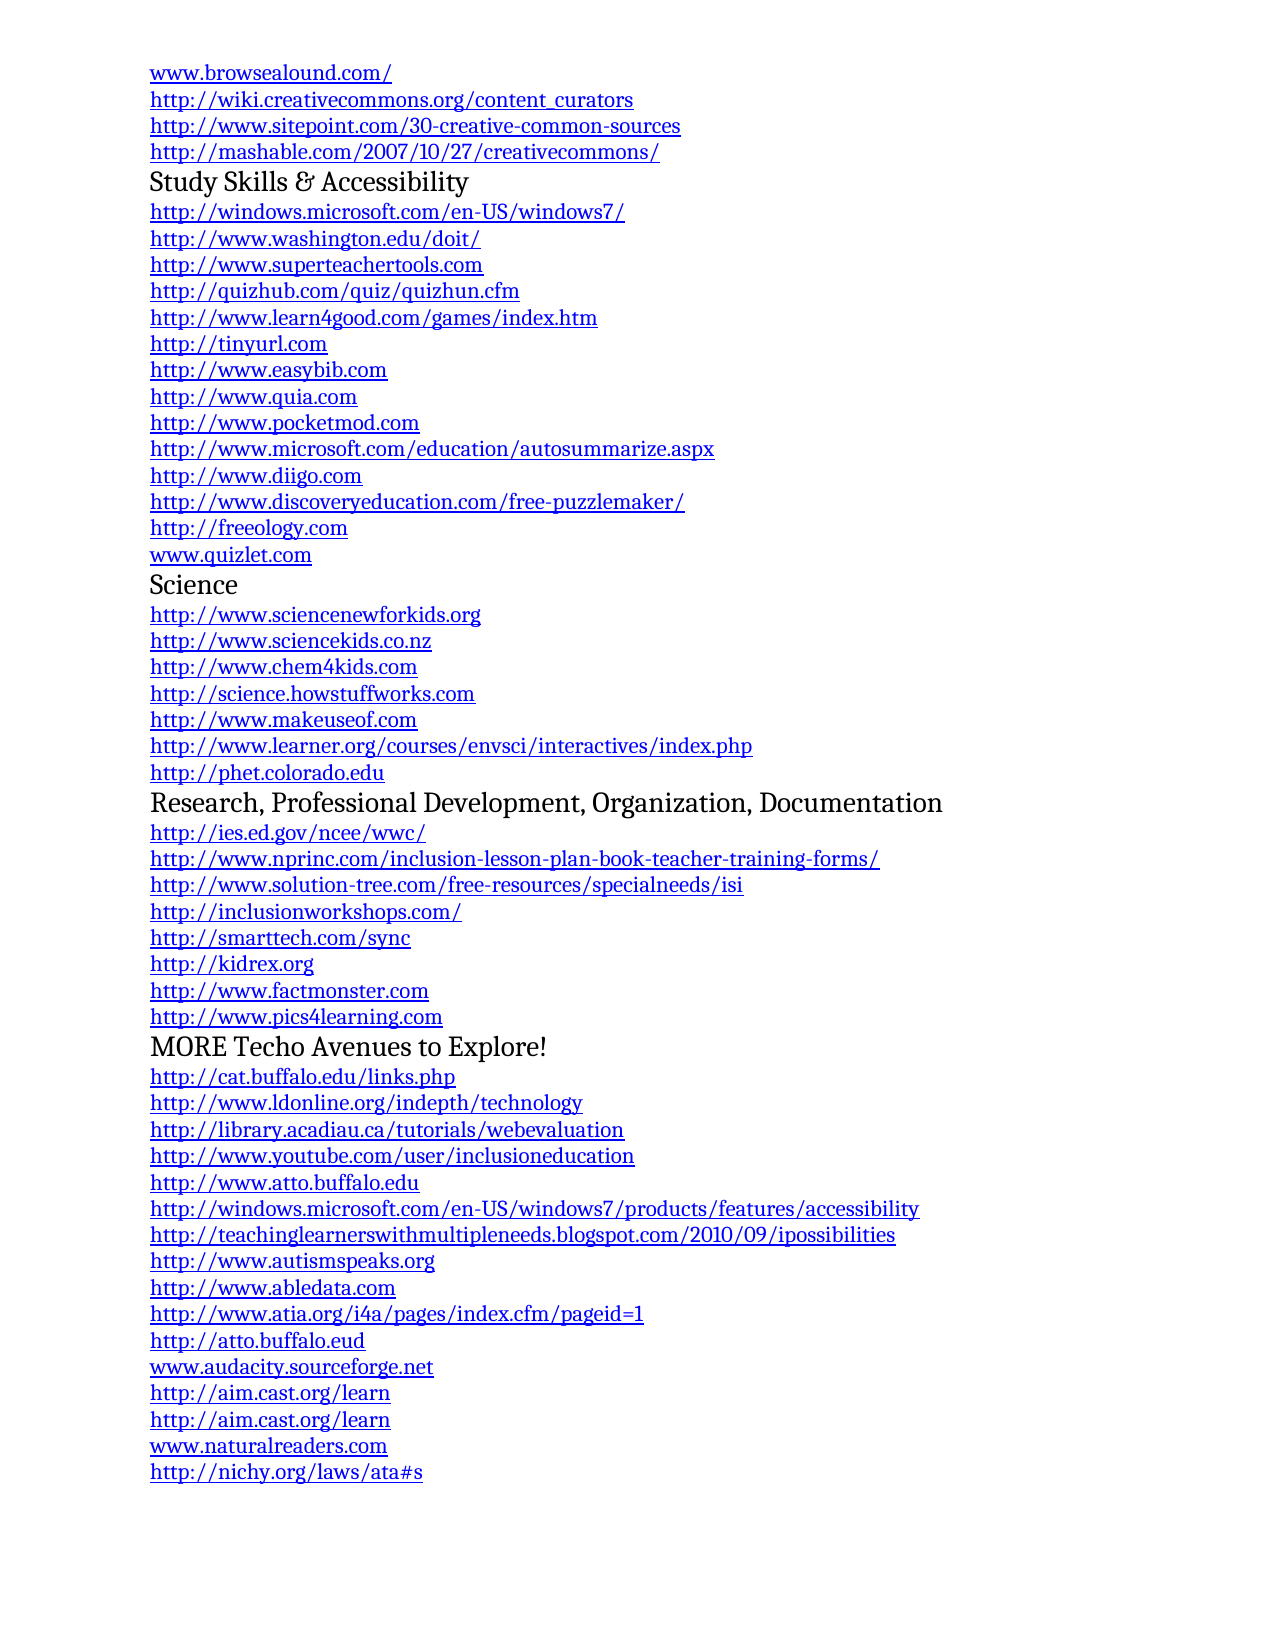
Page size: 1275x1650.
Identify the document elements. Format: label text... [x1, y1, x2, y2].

text Science [150, 568, 1125, 601]
text www.quizlet.com [150, 542, 1125, 568]
text http://mashable.com/2007/10/27/creativecommons/ [150, 139, 1125, 165]
text http://smarttech.com/sync [150, 925, 1125, 951]
text www.audacity.sourceforge.net [150, 1354, 1125, 1380]
text http://wiki.creativecommons.org/content_curators [150, 86, 1125, 113]
text http://phet.colorado.edu [150, 759, 1125, 786]
text http://www.youtube.com/user/inclusioneducation [150, 1143, 1125, 1169]
text http://www.microsoft.com/education/autosummarize.aspx [150, 436, 1125, 462]
text Study Skills & Accessibility [150, 165, 1125, 199]
text http://www.solution-tree.com/free-resources/specialneeds/isi [150, 872, 1125, 898]
text http://www.quia.com [150, 383, 1125, 410]
text http://ies.ed.gov/ncee/wwc/ [150, 819, 1125, 846]
text http://www.nprinc.com/inclusion-lesson-plan-book-teacher-training-forms/ [150, 846, 1125, 872]
text http://www.washington.edu/doit/ [150, 225, 1125, 252]
text http://www.makeuseof.com [150, 707, 1125, 733]
text http://www.sciencekids.co.nz [150, 628, 1125, 654]
text http://www.diigo.com [150, 462, 1125, 489]
text http://www.abledata.com [150, 1275, 1125, 1301]
text http://windows.microsoft.com/en-US/windows7/products/features/accessibility [150, 1196, 1125, 1222]
text http://www.sitepoint.com/30-creative-common-sources [150, 113, 1125, 139]
text http://quizhub.com/quiz/quizhun.cfm [150, 278, 1125, 304]
text http://www.ldonline.org/indepth/technology [150, 1090, 1125, 1117]
text http://kidrex.org [150, 951, 1125, 978]
text www.naturalreaders.com [150, 1433, 1125, 1459]
text http://www.atto.buffalo.edu [150, 1169, 1125, 1196]
text http://aim.cast.org/learn [150, 1380, 1125, 1406]
text http://www.learner.org/courses/envsci/interactives/index.php [150, 733, 1125, 759]
text http://www.pocketmod.com [150, 410, 1125, 436]
text http://teachinglearnerswithmultipleneeds.blogspot.com/2010/09/ipossibilities [150, 1222, 1125, 1248]
text http://atto.buffalo.eud [150, 1327, 1125, 1354]
text http://www.learn4good.com/games/index.htm [150, 304, 1125, 331]
text www.browsealound.com/ [150, 60, 1125, 86]
text http://www.chem4kids.com [150, 654, 1125, 681]
text http://www.discoveryeducation.com/free-puzzlemaker/ [150, 489, 1125, 515]
text http://www.factmonster.com [150, 978, 1125, 1004]
text Research, Professional Development, Organization, Documentation [150, 786, 1125, 819]
text http://inclusionworkshops.com/ [150, 898, 1125, 925]
text http://science.howstuffworks.com [150, 681, 1125, 707]
text http://aim.cast.org/learn [150, 1406, 1125, 1433]
text http://cat.buffalo.edu/links.php [150, 1064, 1125, 1090]
text http://www.superteachertools.com [150, 252, 1125, 278]
text http://library.acadiau.ca/tutorials/webevaluation [150, 1117, 1125, 1143]
text http://windows.microsoft.com/en-US/windows7/ [150, 199, 1125, 225]
text http://www.pics4learning.com [150, 1004, 1125, 1030]
text MORE Techo Avenues to Explore! [150, 1030, 1125, 1064]
text http://www.easybib.com [150, 357, 1125, 383]
text http://www.atia.org/i4a/pages/index.cfm/pageid=1 [150, 1301, 1125, 1327]
text http://tinyurl.com [150, 331, 1125, 357]
text http://freeology.com [150, 515, 1125, 542]
text http://www.autismspeaks.org [150, 1248, 1125, 1275]
text http://www.sciencenewforkids.org [150, 601, 1125, 628]
text http://nichy.org/laws/ata#s [150, 1459, 1125, 1486]
